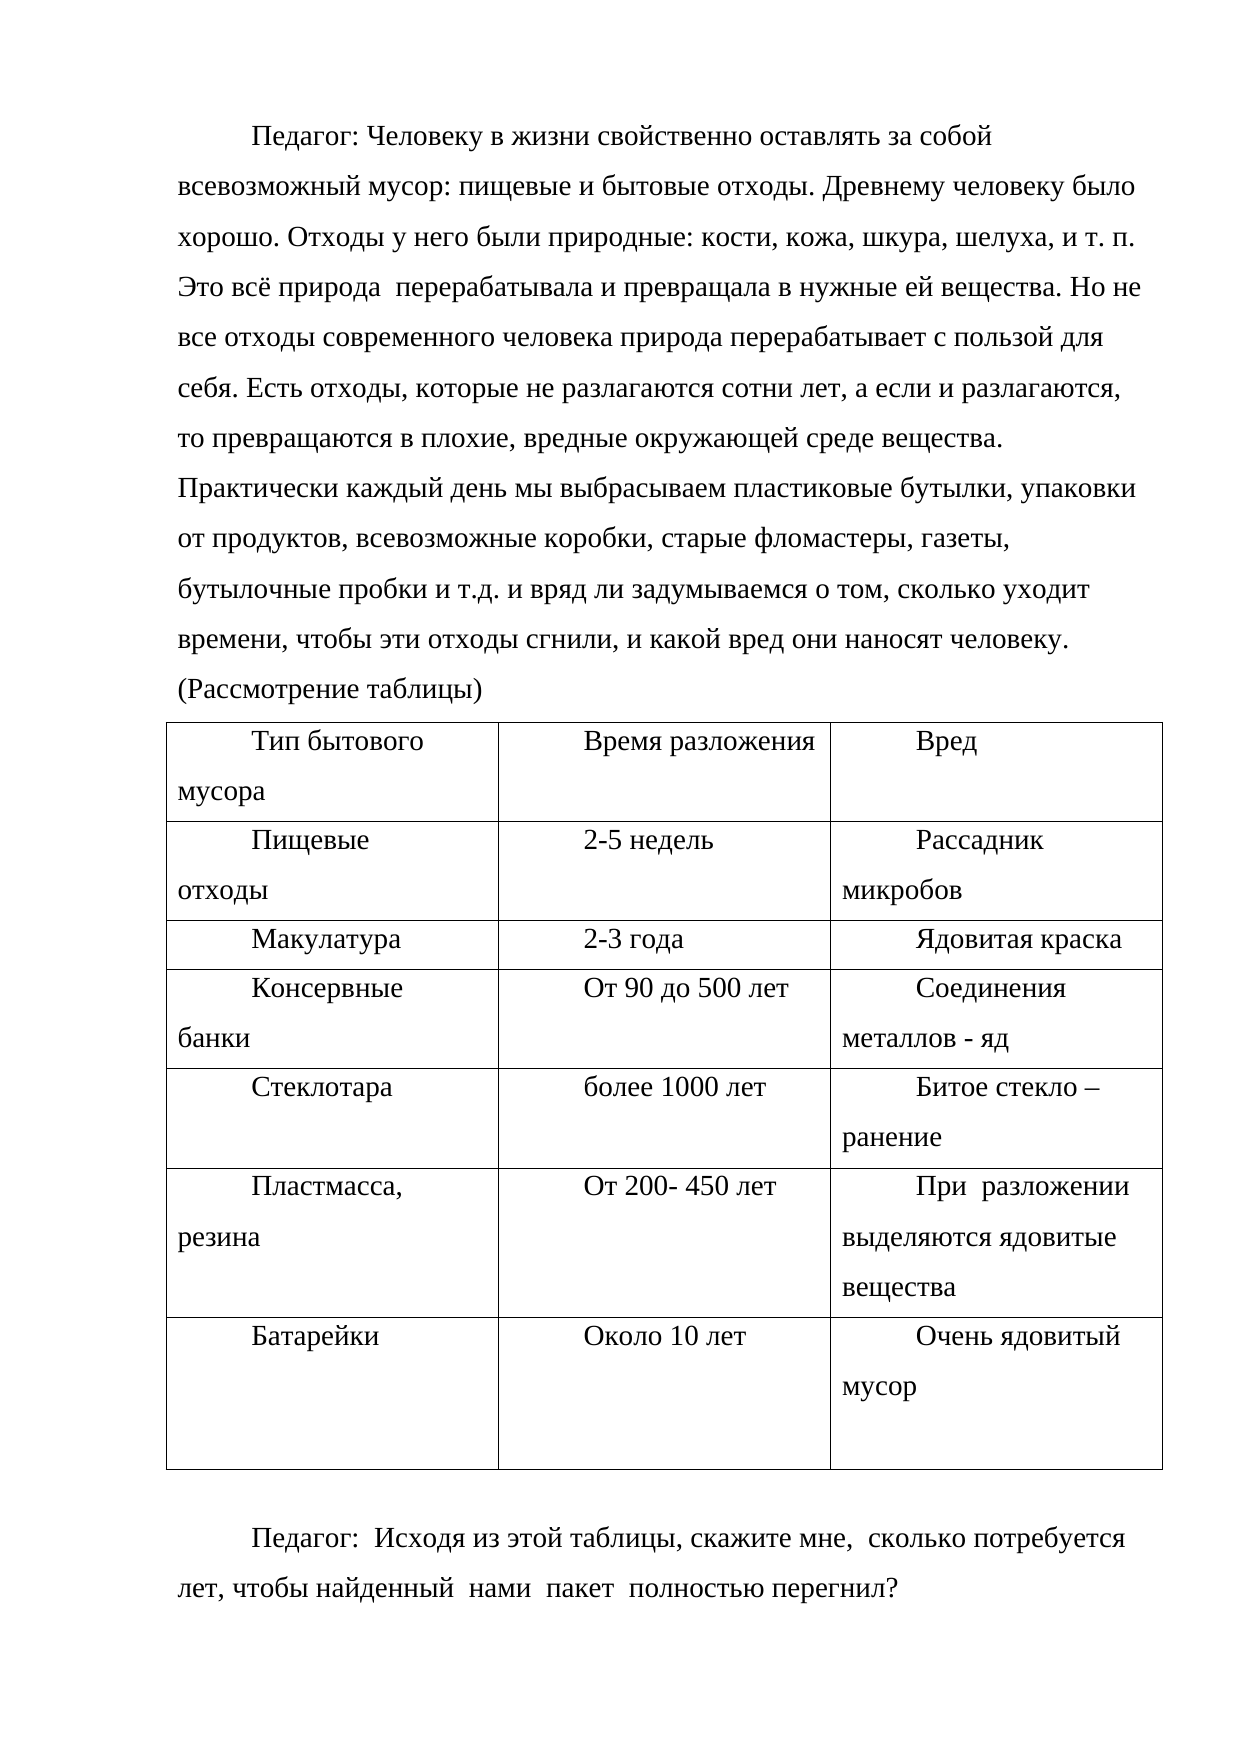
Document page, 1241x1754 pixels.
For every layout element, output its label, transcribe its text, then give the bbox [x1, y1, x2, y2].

table_cell При разложении выделяются ядовитые вещества [831, 1169, 1162, 1317]
text Педагог: Человеку в жизни свойственно оставлять за собой всевозможный мусор: пищевые и бытовые отходы. Древнему человеку было хорошо. Отходы у него были природные: кости, кожа, шкура, шелуха, и т. п. Это всё природа перерабатывала и превращала в нужные ей вещества. Но не все отходы современного человека природа перерабатывает с пользой для себя. Есть отходы, которые не разлагаются сотни лет, а если и разлагаются, то превращаются в плохие, вредные окружающей среде вещества. Практически каждый день мы выбрасываем пластиковые бутылки, упаковки от продуктов, всевозможные коробки, старые фломастеры, газеты, бутылочные пробки и т.д. и вряд ли задумываемся о том, сколько уходит времени, чтобы эти отходы сгнили, и какой вред они наносят человеку. (Рассмотрение таблицы) [177, 118, 1152, 705]
table_cell Консервные банки [167, 970, 498, 1068]
table_cell От 200- 450 лет [499, 1169, 830, 1317]
text Педагог: Исходя из этой таблицы, скажите мне, сколько потребуется лет, чтобы найденный нами пакет полностью перегнил? [177, 1520, 1152, 1604]
table_cell Макулатура [167, 921, 498, 969]
table_cell Стеклотара [167, 1069, 498, 1167]
table_cell Пластмасса, резина [167, 1169, 498, 1317]
table_header Время разложения [499, 723, 830, 821]
table_header Вред [831, 723, 1162, 821]
table_cell Очень ядовитый мусор [831, 1318, 1162, 1469]
table_cell Около 10 лет [499, 1318, 830, 1469]
table_cell Рассадник микробов [831, 822, 1162, 920]
table_cell Соединения металлов - яд [831, 970, 1162, 1068]
table_cell Битое стекло – ранение [831, 1069, 1162, 1167]
table_cell Пищевые отходы [167, 822, 498, 920]
table_cell 2-3 года [499, 921, 830, 969]
table_cell От 90 до 500 лет [499, 970, 830, 1068]
table_cell Батарейки [167, 1318, 498, 1469]
table_cell 2-5 недель [499, 822, 830, 920]
table_header Тип бытового мусора [167, 723, 498, 821]
table_cell Ядовитая краска [831, 921, 1162, 969]
table_cell более 1000 лет [499, 1069, 830, 1167]
